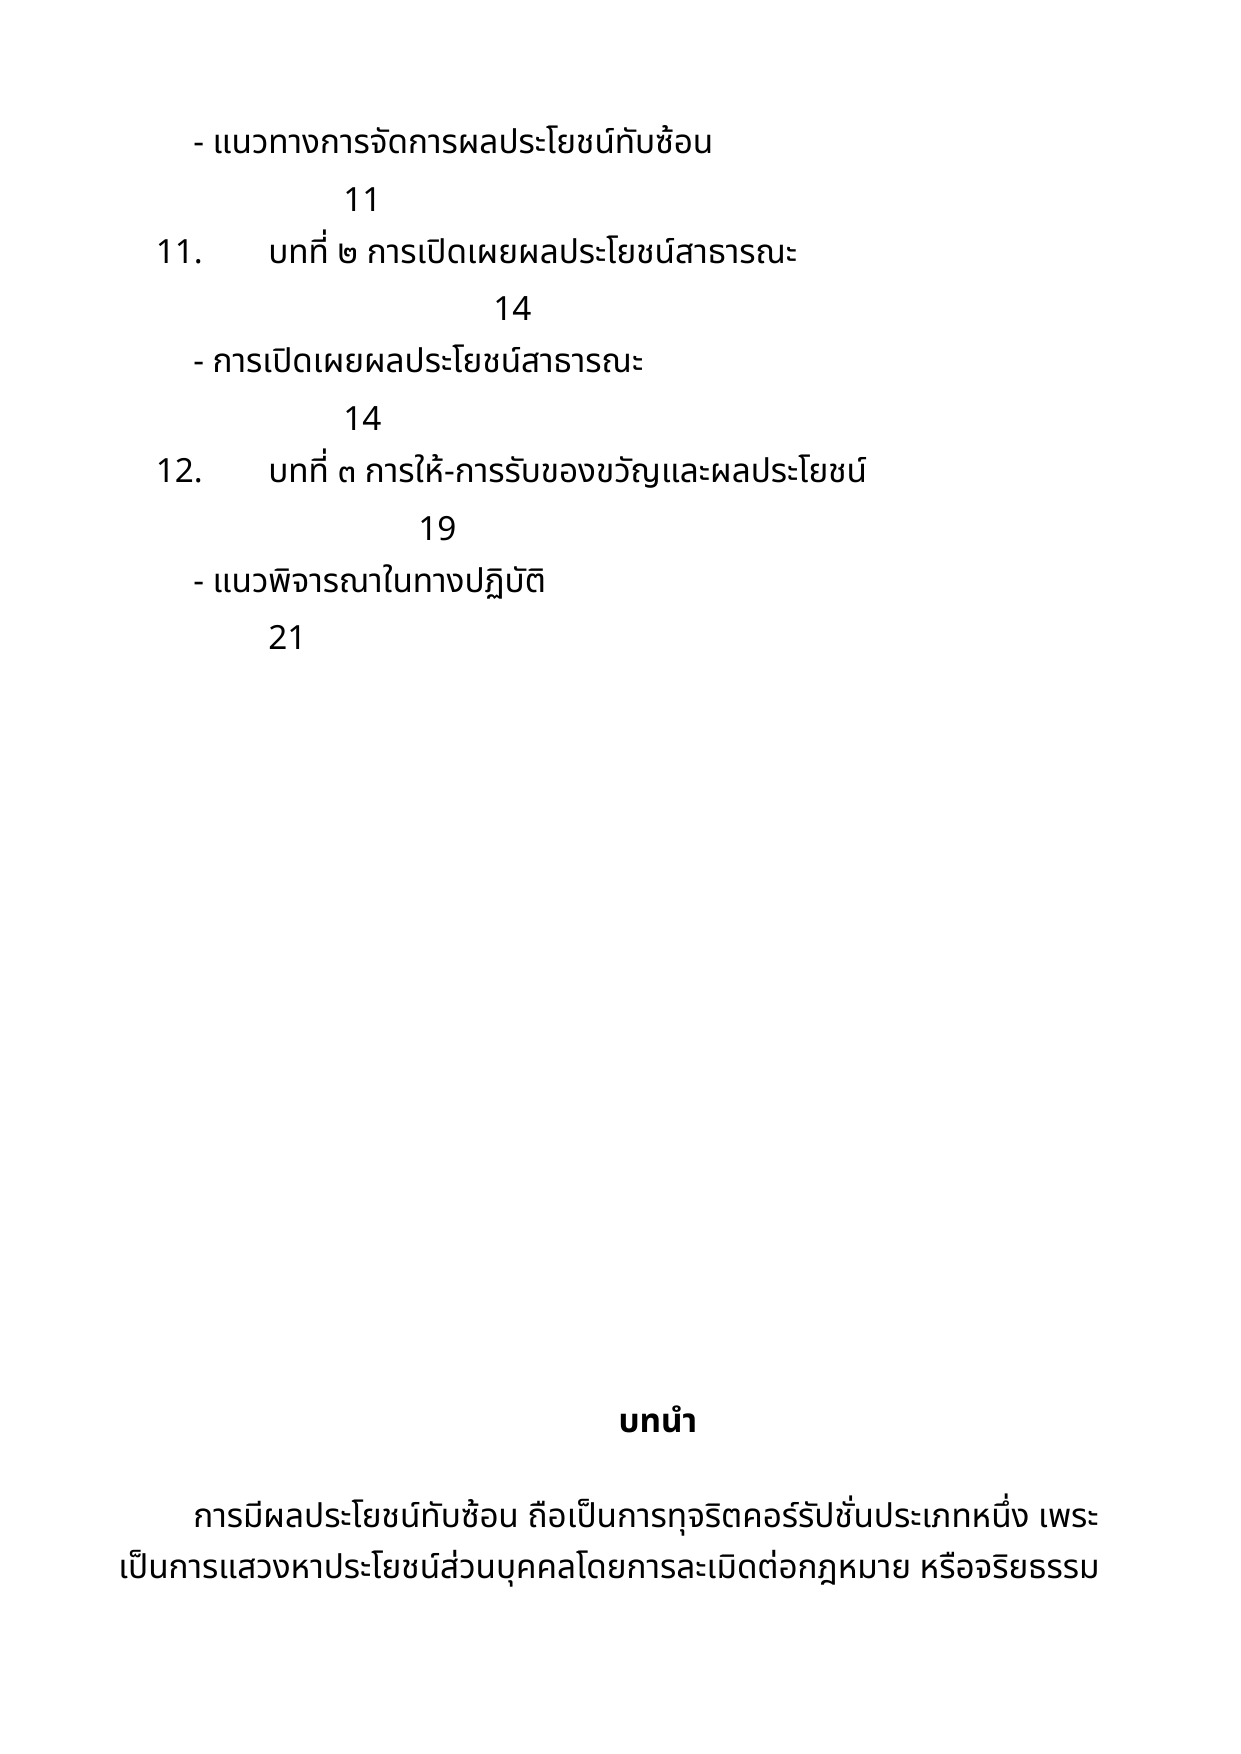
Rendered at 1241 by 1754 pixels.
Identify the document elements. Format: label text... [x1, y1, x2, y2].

list บทนำ [193, 1397, 1122, 1447]
list บทที่ ๓ การให้-การรับของขวัญและผลประโยชน์ 19 [156, 447, 1122, 550]
list - การเปิดเผยผลประโยชน์สาธารณะ 14 [193, 337, 1122, 440]
list - แนวพิจารณาในทางปฏิบัติ 21 [193, 556, 1122, 659]
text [118, 1492, 1122, 1593]
list บทที่ ๒ การเปิดเผยผลประโยชน์สาธารณะ 14 [156, 228, 1122, 331]
list - แนวทางการจัดการผลประโยชน์ทับซ้อน 11 [193, 118, 1122, 221]
